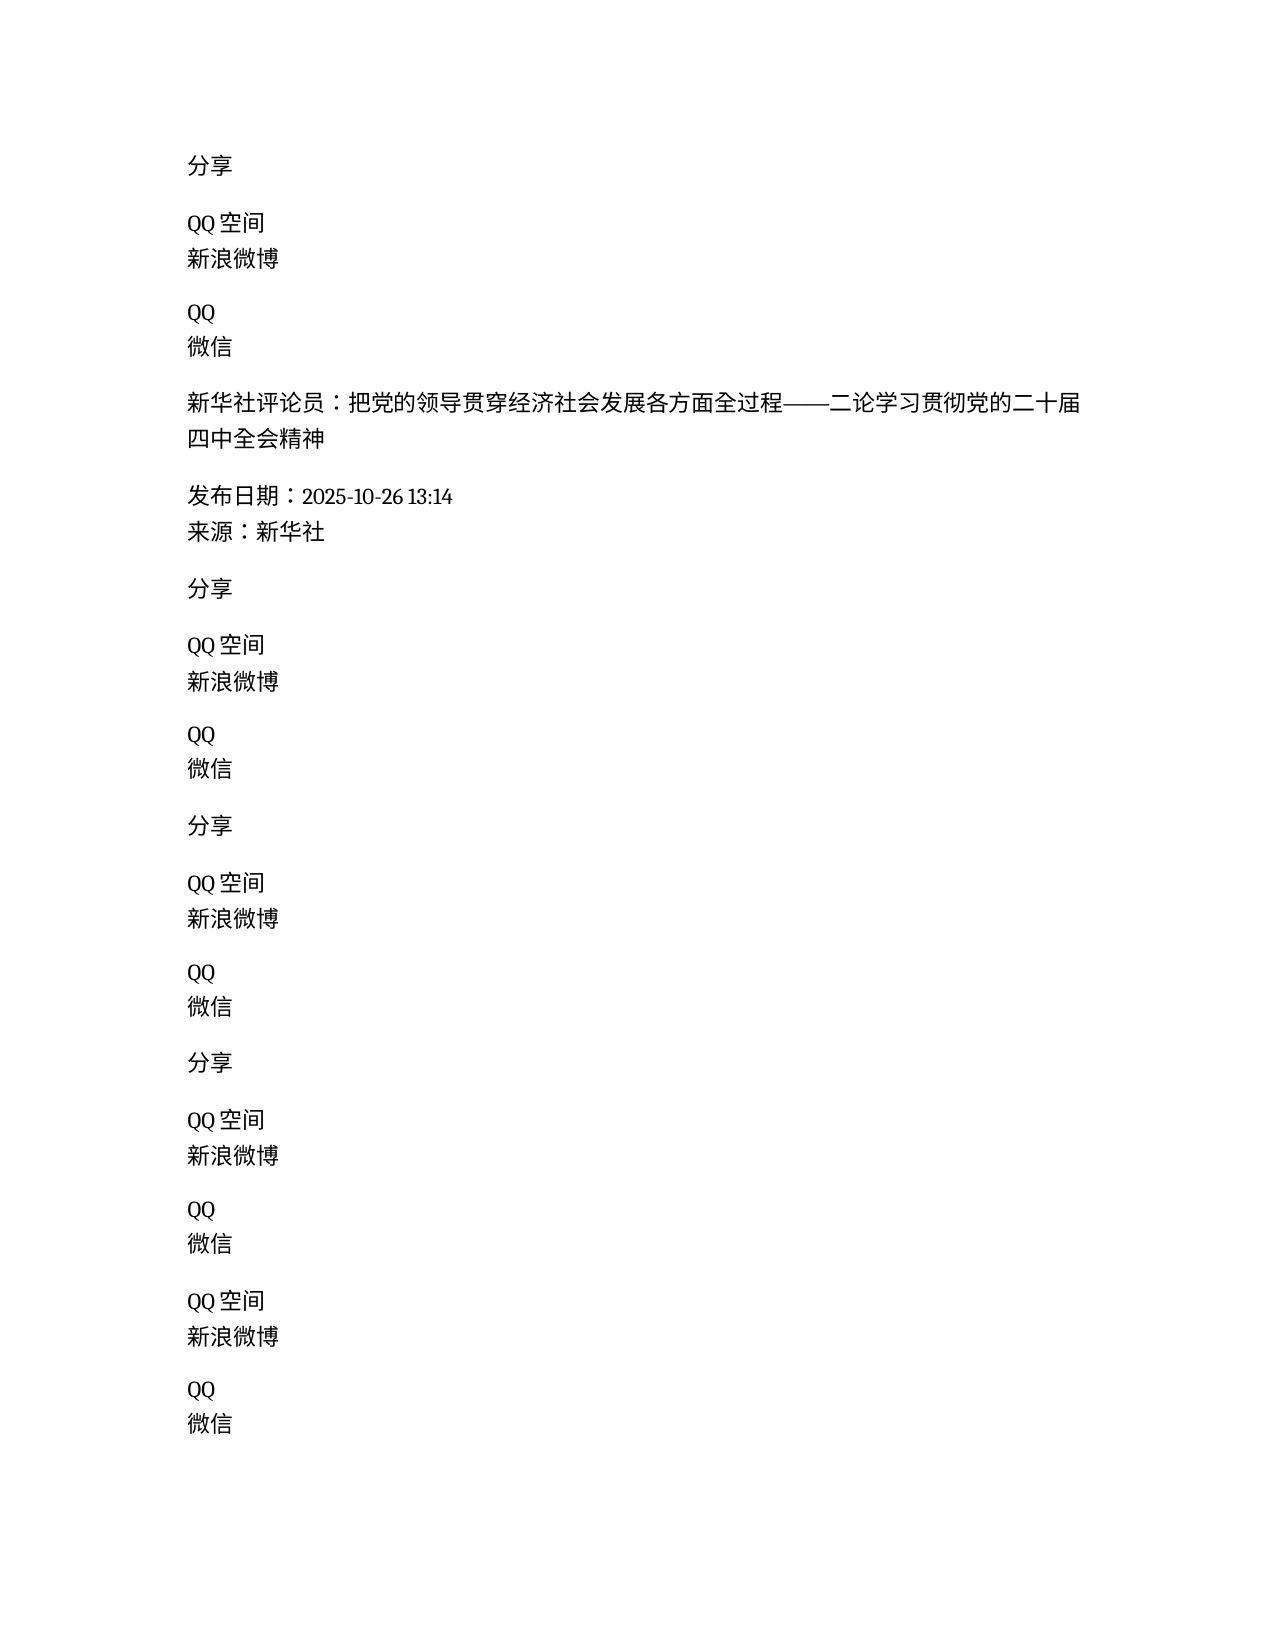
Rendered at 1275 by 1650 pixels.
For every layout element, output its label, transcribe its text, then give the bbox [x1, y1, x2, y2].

text 发布日期：2025-10-26 13:14 来源：新华社 [187, 480, 1087, 547]
text QQ空间 新浪微博 [187, 867, 1087, 934]
text QQ 微信 [187, 1377, 1087, 1439]
text 分享 [187, 573, 1087, 604]
text QQ空间 新浪微博 [187, 1104, 1087, 1171]
text QQ空间 新浪微博 [187, 1284, 1087, 1352]
text QQ 微信 [187, 1197, 1087, 1259]
text QQ 微信 [187, 722, 1087, 784]
text 分享 [187, 150, 1087, 181]
text QQ空间 新浪微博 [187, 207, 1087, 274]
text 分享 [187, 810, 1087, 841]
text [187, 387, 1087, 454]
text QQ 微信 [187, 299, 1087, 362]
text QQ空间 新浪微博 [187, 629, 1087, 697]
text QQ 微信 [187, 959, 1087, 1022]
text 分享 [187, 1047, 1087, 1078]
